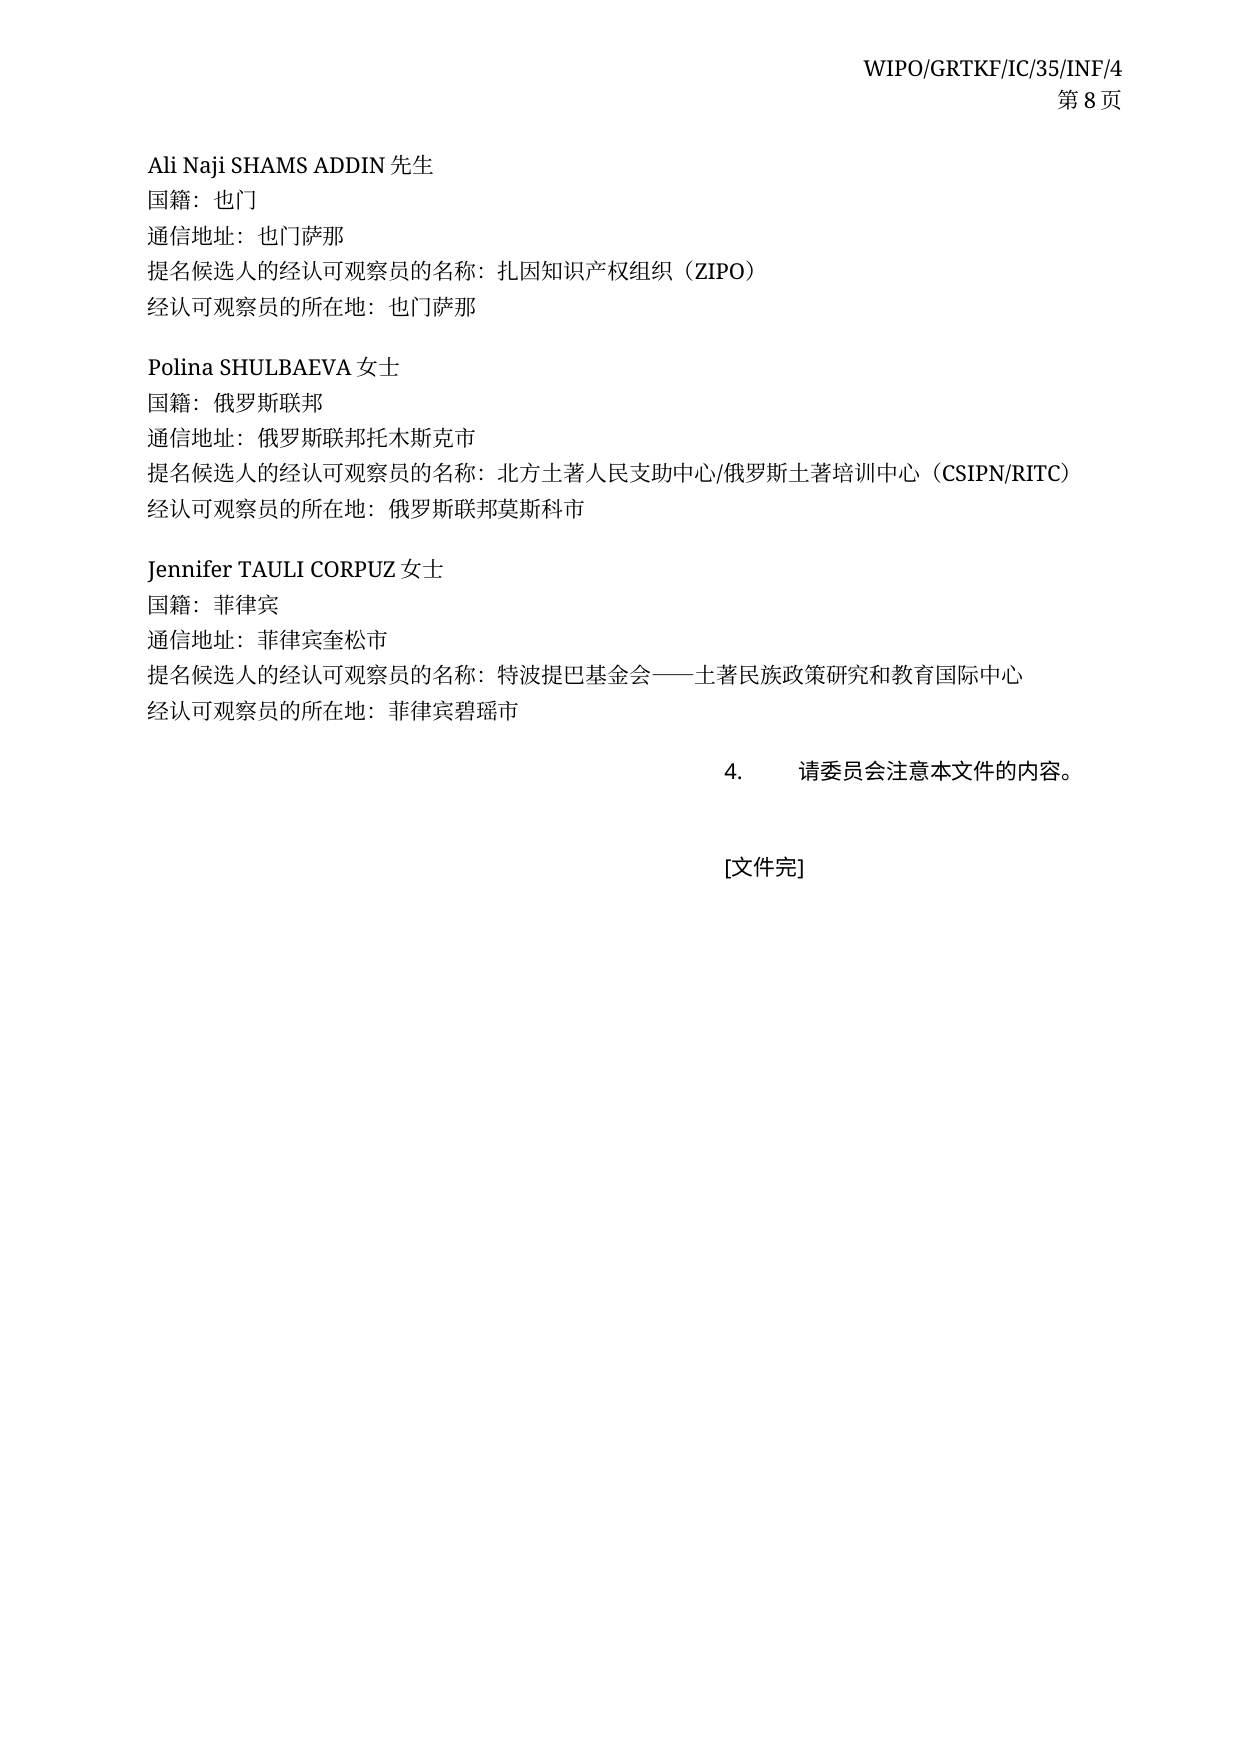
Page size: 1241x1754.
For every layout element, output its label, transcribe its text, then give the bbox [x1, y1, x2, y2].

text Ali Naji SHAMS ADDIN先生 国籍：也门 通信地址：也门萨那 提名候选人的经认可观察员的名称：扎因知识产权组织（ZIPO） 经认可观察员的所在地：也门萨那 [148, 144, 1122, 321]
text Jennifer TAULI CORPUZ女士 国籍：菲律宾 通信地址：菲律宾奎松市 提名候选人的经认可观察员的名称：特波提巴基金会——土著民族政策研究和教育国际中心 经认可观察员的所在地：菲律宾碧瑶市 [148, 548, 1122, 726]
text [文件完] [724, 846, 1122, 882]
text Polina SHULBAEVA女士 国籍：俄罗斯联邦 通信地址：俄罗斯联邦托木斯克市 提名候选人的经认可观察员的名称：北方土著人民支助中心/俄罗斯土著培训中心（CSIPN/RITC） 经认可观察员的所在地：俄罗斯联邦莫斯科市 [148, 346, 1122, 523]
list 请委员会注意本文件的内容。 [724, 751, 1122, 786]
